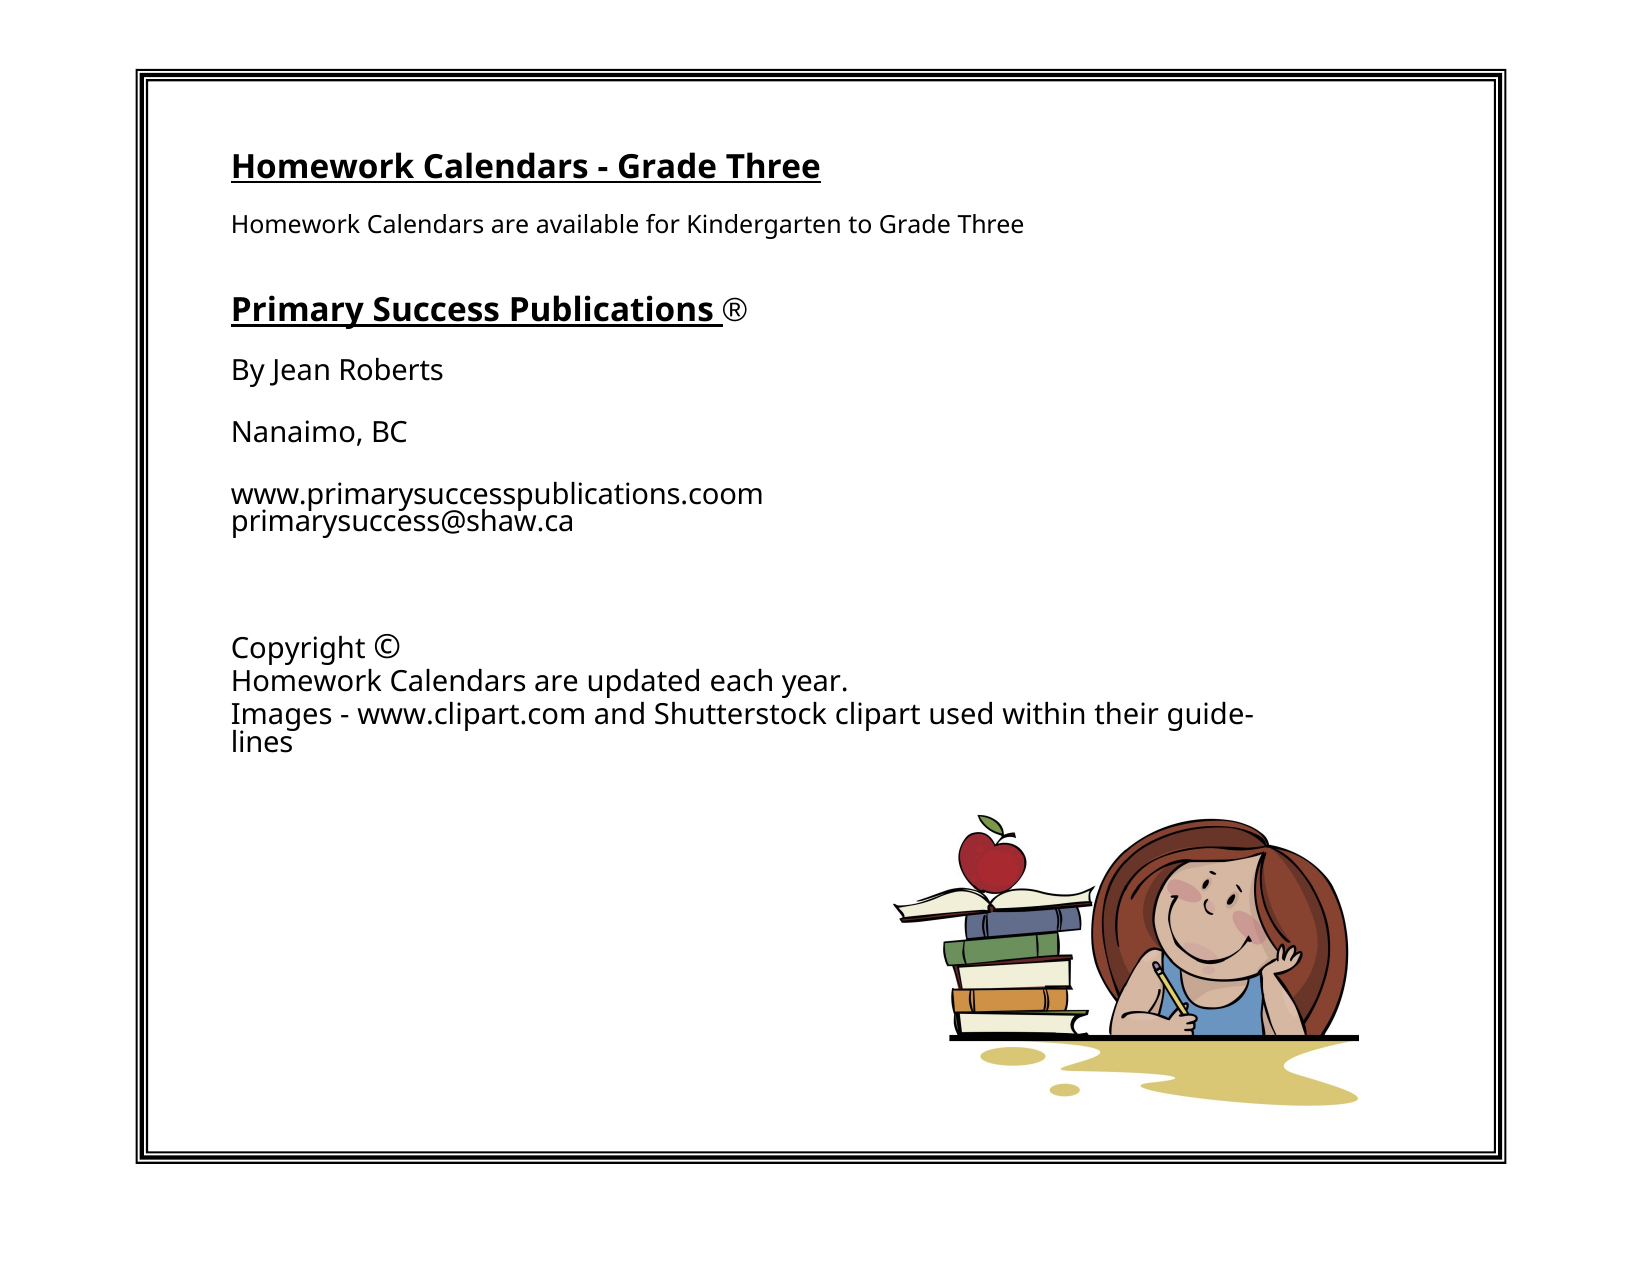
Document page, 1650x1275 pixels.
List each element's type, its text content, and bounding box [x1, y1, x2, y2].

picture [892, 814, 1359, 1106]
text Images - www.clipart.com and Shutterstock clipart used within their guide- lines [231, 701, 1309, 761]
text Copyright © [231, 624, 1573, 666]
text Primary Success Publications ® [231, 286, 1573, 332]
text By Jean Roberts [231, 349, 1573, 389]
text Nanaimo, BC [231, 411, 1573, 451]
text Homework Calendars - Grade Three [231, 143, 1573, 188]
text Homework Calendars are available for Kindergarten to Grade Three [231, 207, 1573, 241]
text Homework Calendars are updated each year. [231, 666, 1573, 698]
text www.primarysuccesspublications.coom primarysuccess@shaw.ca [231, 480, 1067, 540]
